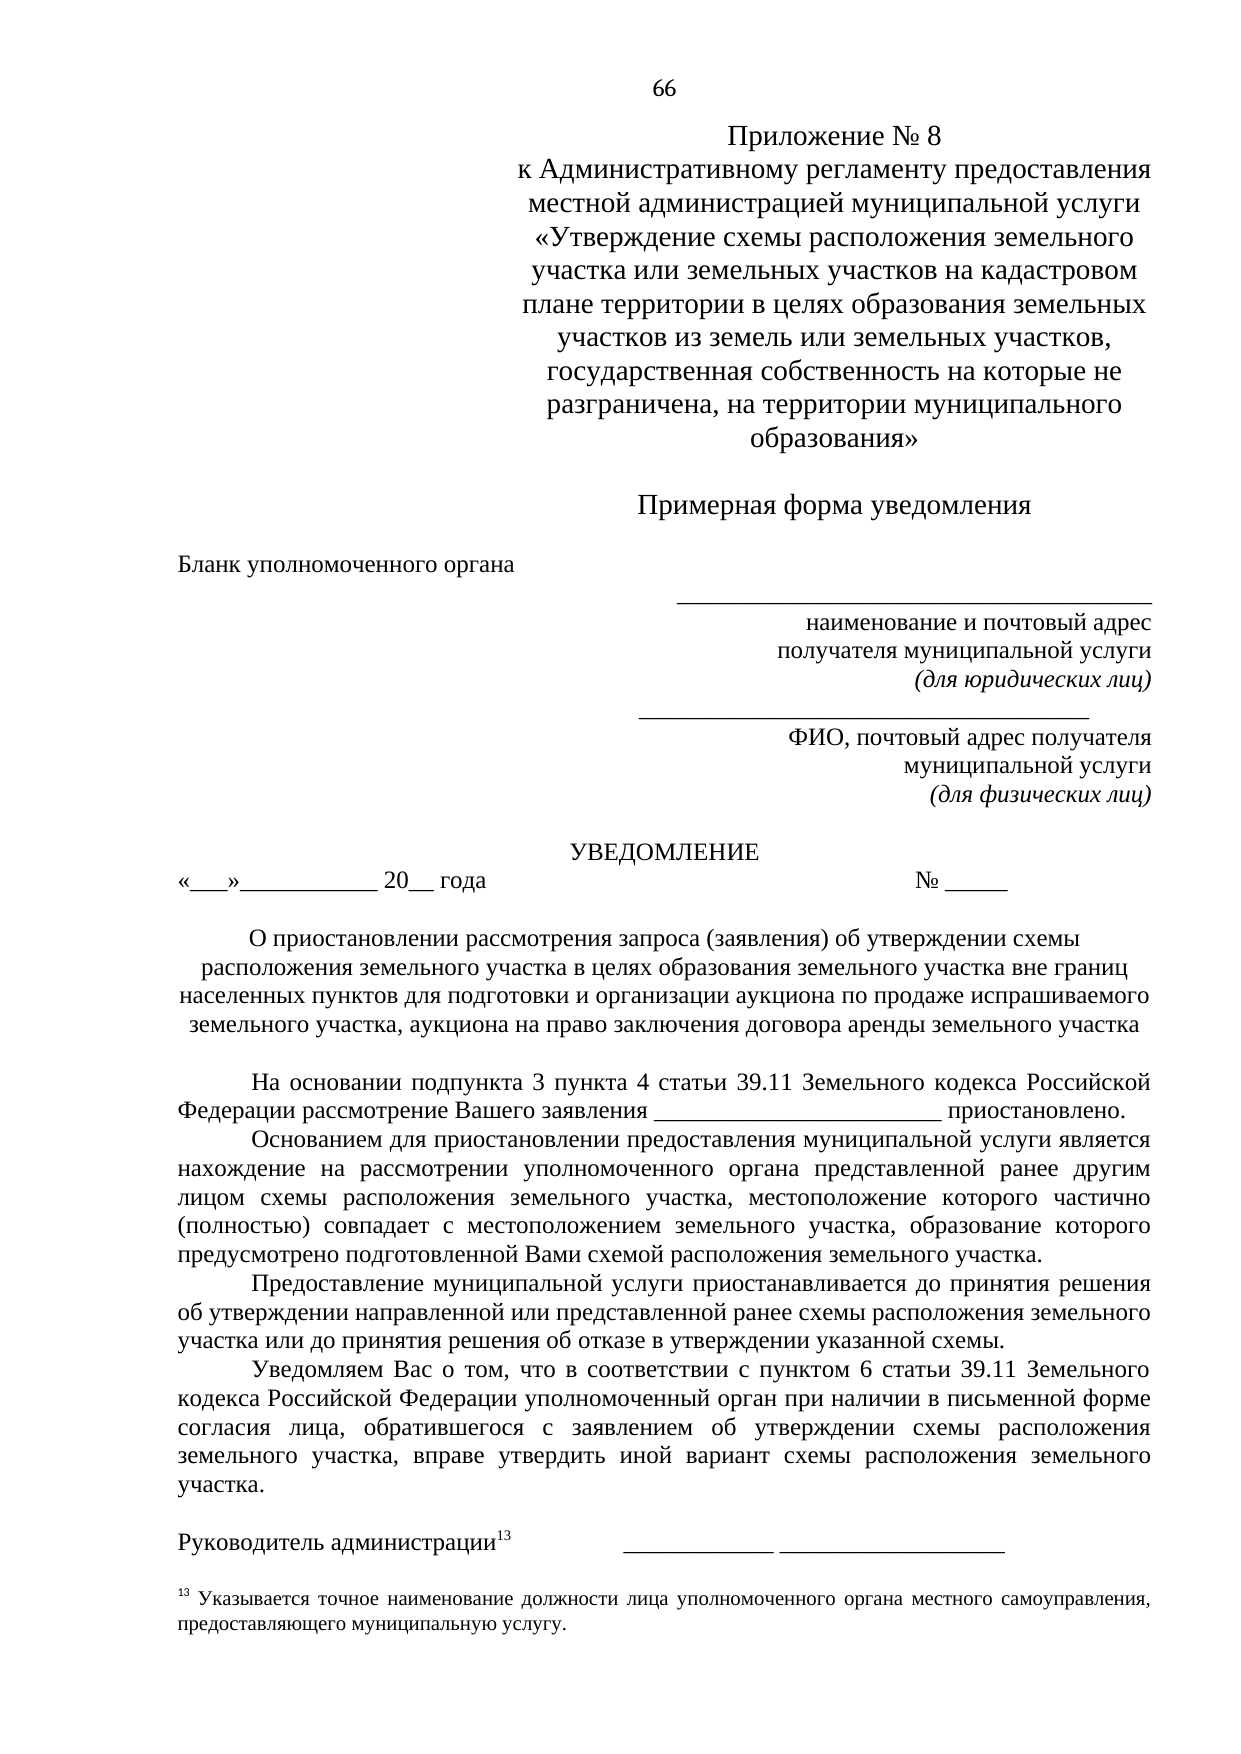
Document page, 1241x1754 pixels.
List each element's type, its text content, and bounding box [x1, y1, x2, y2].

text Руководитель администрации ____________ __________________ [177, 1527, 1152, 1556]
text О приостановлении рассмотрения запроса (заявления) об утверждении схемы расположения земельного участка в целях образования земельного участка вне границ населенных пунктов для подготовки и организации аукциона по продаже испрашиваемого земельного участка, аукциона на право заключения договора аренды земельного участка [177, 923, 1152, 1038]
text Основанием для приостановлении предоставления муниципальной услуги является нахождение на рассмотрении уполномоченного органа представленной ранее другим лицом схемы расположения земельного участка, местоположение которого частично (полностью) совпадает с местоположением земельного участка, образование которого предусмотрено подготовленной Вами схемой расположения земельного участка. [177, 1124, 1152, 1268]
text ФИО, почтовый адрес получателя [177, 722, 1152, 751]
text ____________________________________ [576, 693, 1152, 722]
text (для физических лиц) [576, 779, 1152, 808]
text муниципальной услуги [576, 751, 1152, 779]
text «___»___________ 20__ года № _____ [177, 866, 1152, 894]
text к Административному регламенту предоставления местной администрацией муниципальной услуги «Утверждение схемы расположения земельного участка или земельных участков на кадастровом плане территории в целях образования земельных участков из земель или земельных участков, государственная собственность на которые не разграничена, на территории муниципального образования» [517, 152, 1152, 453]
text получателя муниципальной услуги [576, 636, 1152, 664]
text Приложение № 8 [517, 118, 1152, 152]
text На основании подпункта 3 пункта 4 статьи 39.11 Земельного кодекса Российской Федерации рассмотрение Вашего заявления _______________________ приостановлено. [177, 1067, 1152, 1124]
text УВЕДОМЛЕНИЕ [177, 837, 1152, 866]
text ______________________________________ [177, 578, 1152, 607]
text Предоставление муниципальной услуги приостанавливается до принятия решения об утверждении направленной или представленной ранее схемы расположения земельного участка или до принятия решения об отказе в утверждении указанной схемы. [177, 1268, 1152, 1354]
text (для юридических лиц) [177, 664, 1152, 693]
text Бланк уполномоченного органа [177, 549, 1152, 578]
text наименование и почтовый адрес [177, 607, 1152, 636]
text Примерная форма уведомления [517, 487, 1152, 521]
text Уведомляем Вас о том, что в соответствии с пунктом 6 статьи 39.11 Земельного кодекса Российской Федерации уполномоченный орган при наличии в письменной форме согласия лица, обратившегося с заявлением об утверждении схемы расположения земельного участка, вправе утвердить иной вариант схемы расположения земельного участка. [177, 1354, 1152, 1498]
